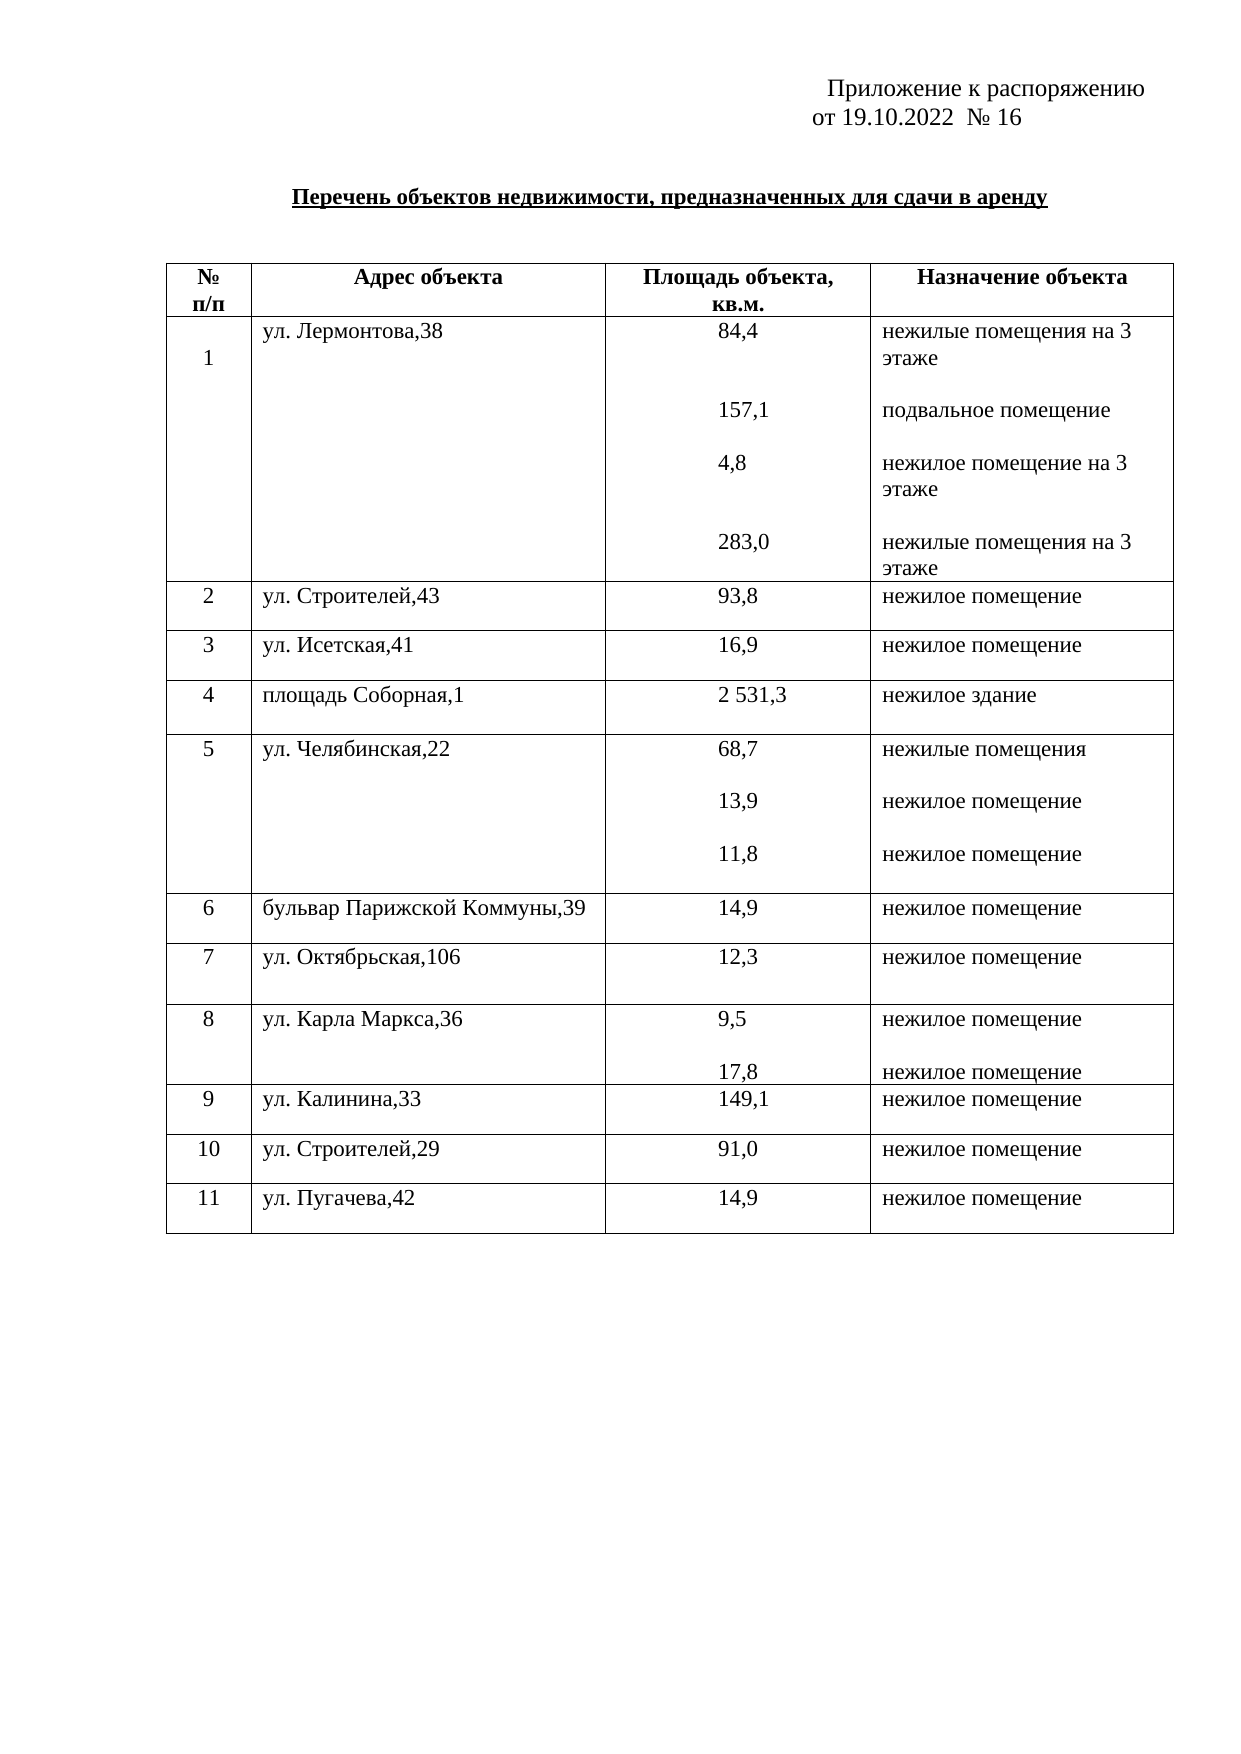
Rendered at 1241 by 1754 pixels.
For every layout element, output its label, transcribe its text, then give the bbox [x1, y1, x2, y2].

table_cell Назначение объекта [871, 264, 1173, 316]
table_cell 8 [167, 1005, 251, 1084]
table_cell 2 531,3 [606, 681, 870, 734]
table_cell ул. Челябинская,22 [252, 735, 605, 893]
table_cell 2 [167, 582, 251, 630]
table_cell 149,1 [606, 1085, 870, 1134]
text Приложение к распоряжению [827, 73, 1181, 102]
table_cell ул. Строителей,29 [252, 1135, 605, 1183]
table_cell площадь Соборная,1 [252, 681, 605, 734]
table_cell нежилое помещение [871, 944, 1173, 1004]
table_cell 7 [167, 944, 251, 1004]
table_cell 1 [167, 317, 251, 581]
table_cell 68,7 13,9 11,8 [606, 735, 870, 893]
table_cell нежилые помещения нежилое помещение нежилое помещение [871, 735, 1173, 893]
table_cell нежилое помещение [871, 582, 1173, 630]
table_cell нежилое помещение [871, 1085, 1173, 1134]
table_cell нежилое помещение нежилое помещение [871, 1005, 1173, 1084]
table_cell ул. Карла Маркса,36 [252, 1005, 605, 1084]
table_cell нежилые помещения на 3 этаже подвальное помещение нежилое помещение на 3 этаже нежилые помещения на 3 этаже [871, 317, 1173, 581]
table_cell Адрес объекта [252, 264, 605, 316]
table_cell нежилое помещение [871, 1135, 1173, 1183]
table_cell нежилое здание [871, 681, 1173, 734]
table_cell бульвар Парижской Коммуны,39 [252, 894, 605, 942]
table_header от 19.10.2022 № 16 Перечень объектов недвижимости, предназначенных для сдачи в аренду [166, 102, 1174, 262]
table_cell 10 [167, 1135, 251, 1183]
table_cell ул. Пугачева,42 [252, 1184, 605, 1233]
table_cell 6 [167, 894, 251, 942]
table_cell 11 [167, 1184, 251, 1233]
table_cell ул. Исетская,41 [252, 631, 605, 680]
table_cell ул. Калинина,33 [252, 1085, 605, 1134]
table_cell нежилое помещение [871, 631, 1173, 680]
table_cell 12,3 [606, 944, 870, 1004]
table_cell ул. Октябрьская,106 [252, 944, 605, 1004]
table_cell ул. Лермонтова,38 [252, 317, 605, 581]
table_cell 9,5 17,8 [606, 1005, 870, 1084]
table_cell № п/п [167, 264, 251, 316]
table_cell 84,4 157,1 4,8 283,0 [606, 317, 870, 581]
table_cell 9 [167, 1085, 251, 1134]
table_cell ул. Строителей,43 [252, 582, 605, 630]
table_cell 5 [167, 735, 251, 893]
table_cell 16,9 [606, 631, 870, 680]
table_cell 4 [167, 681, 251, 734]
table_cell 14,9 [606, 894, 870, 942]
table_cell 3 [167, 631, 251, 680]
table_cell Площадь объекта, кв.м. [606, 264, 870, 316]
table_cell нежилое помещение [871, 894, 1173, 942]
table_cell нежилое помещение [871, 1184, 1173, 1233]
table_cell 91,0 [606, 1135, 870, 1183]
table_cell 14,9 [606, 1184, 870, 1233]
table_cell 93,8 [606, 582, 870, 630]
